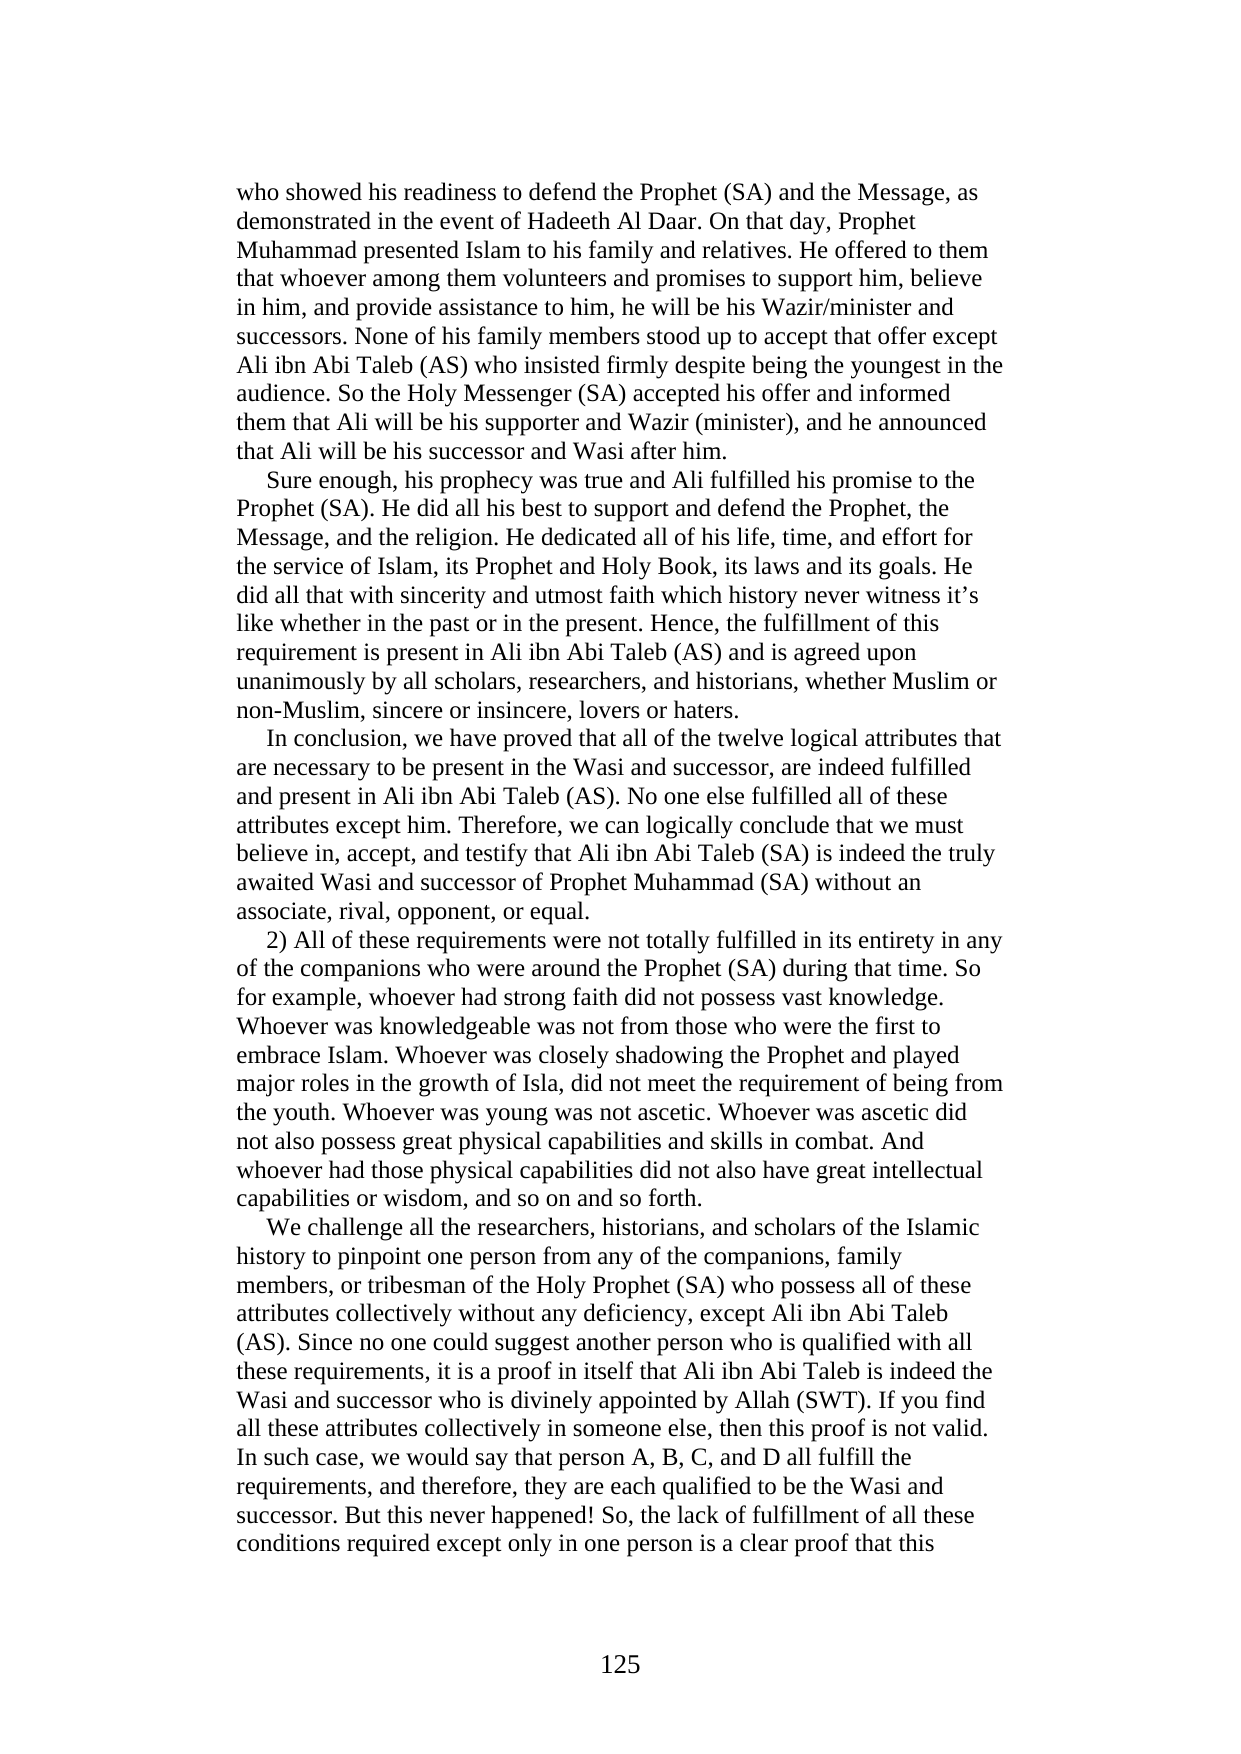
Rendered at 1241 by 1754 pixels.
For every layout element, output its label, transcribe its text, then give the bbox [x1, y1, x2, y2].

text 2) All of these requirements were not totally fulfilled in its entirety in any of the companions who were around the Prophet (SA) during that time. So for example, whoever had strong faith did not possess vast knowledge. Whoever was knowledgeable was not from those who were the first to embrace Islam. Whoever was closely shadowing the Prophet and played major roles in the growth of Isla, did not meet the requirement of being from the youth. Whoever was young was not ascetic. Whoever was ascetic did not also possess great physical capabilities and skills in combat. And whoever had those physical capabilities did not also have great intellectual capabilities or wisdom, and so on and so forth. [236, 925, 1004, 1212]
text Sure enough, his prophecy was true and Ali fulfilled his promise to the Prophet (SA). He did all his best to support and defend the Prophet, the Message, and the religion. He dedicated all of his life, time, and effort for the service of Islam, its Prophet and Holy Book, its laws and its goals. He did all that with sincerity and utmost faith which history never witness it’s like whether in the past or in the present. Hence, the fulfillment of this requirement is present in Ali ibn Abi Taleb (AS) and is agreed upon unanimously by all scholars, researchers, and historians, whether Muslim or non-Muslim, sincere or insincere, lovers or haters. [236, 465, 1004, 723]
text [236, 177, 1004, 465]
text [236, 1212, 1004, 1557]
text In conclusion, we have proved that all of the twelve logical attributes that are necessary to be present in the Wasi and successor, are indeed fulfilled and present in Ali ibn Abi Taleb (AS). No one else fulfilled all of these attributes except him. Therefore, we can logically conclude that we must believe in, accept, and testify that Ali ibn Abi Taleb (SA) is indeed the truly awaited Wasi and successor of Prophet Muhammad (SA) without an associate, rival, opponent, or equal. [236, 723, 1004, 925]
